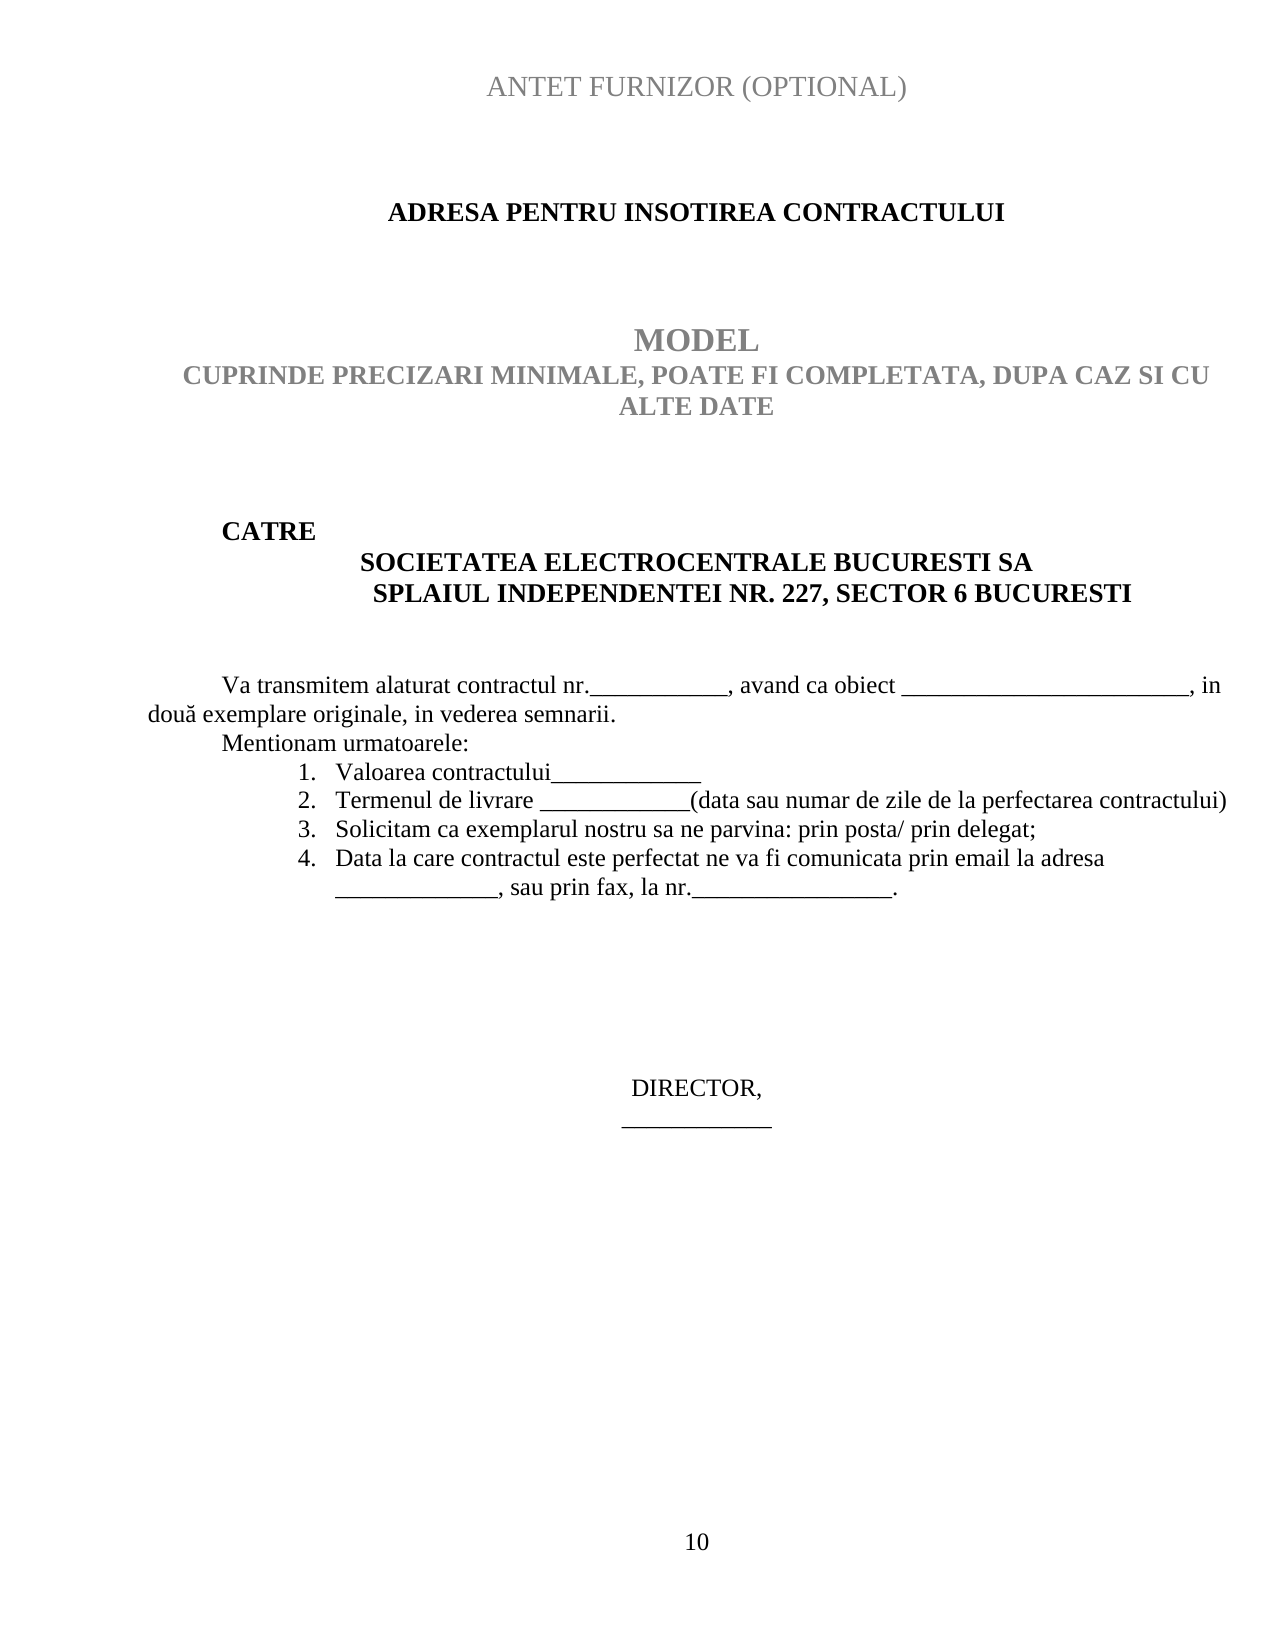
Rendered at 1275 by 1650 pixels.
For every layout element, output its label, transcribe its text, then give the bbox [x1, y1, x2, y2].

text MODEL [148, 321, 1245, 359]
text ____________ [148, 1102, 1245, 1130]
text SOCIETATEA ELECTROCENTRALE BUCURESTI SA [148, 546, 1245, 577]
list Valoarea contractului____________ [298, 757, 1245, 785]
text cuprinde precizari minimale, poate fi completata, dupa caz si cu alte date [148, 359, 1245, 421]
list Termenul de livrare ____________(data sau numar de zile de la perfectarea contractului) [298, 785, 1245, 814]
text Catre [148, 514, 1245, 546]
list Solicitam ca exemplarul nostru sa ne parvina: prin posta/ prin delegat; [298, 814, 1245, 843]
text Splaiul Independentei nr. 227, Sector 6 Bucuresti [148, 577, 1245, 608]
text DIRECTOR, [148, 1073, 1245, 1102]
text Mentionam urmatoarele: [148, 728, 1245, 757]
text Va transmitem alaturat contractul nr.___________, avand ca obiect _______________________, in două exemplare originale, in vederea semnarii. [148, 670, 1245, 728]
list Data la care contractul este perfectat ne va fi comunicata prin email la adresa _____________, sau prin fax, la nr.________________. [298, 843, 1245, 900]
text ANTET FURNIZOR (OPTIONAL) [148, 69, 1245, 102]
text Adresa pentru insotirea contractului [148, 196, 1245, 227]
